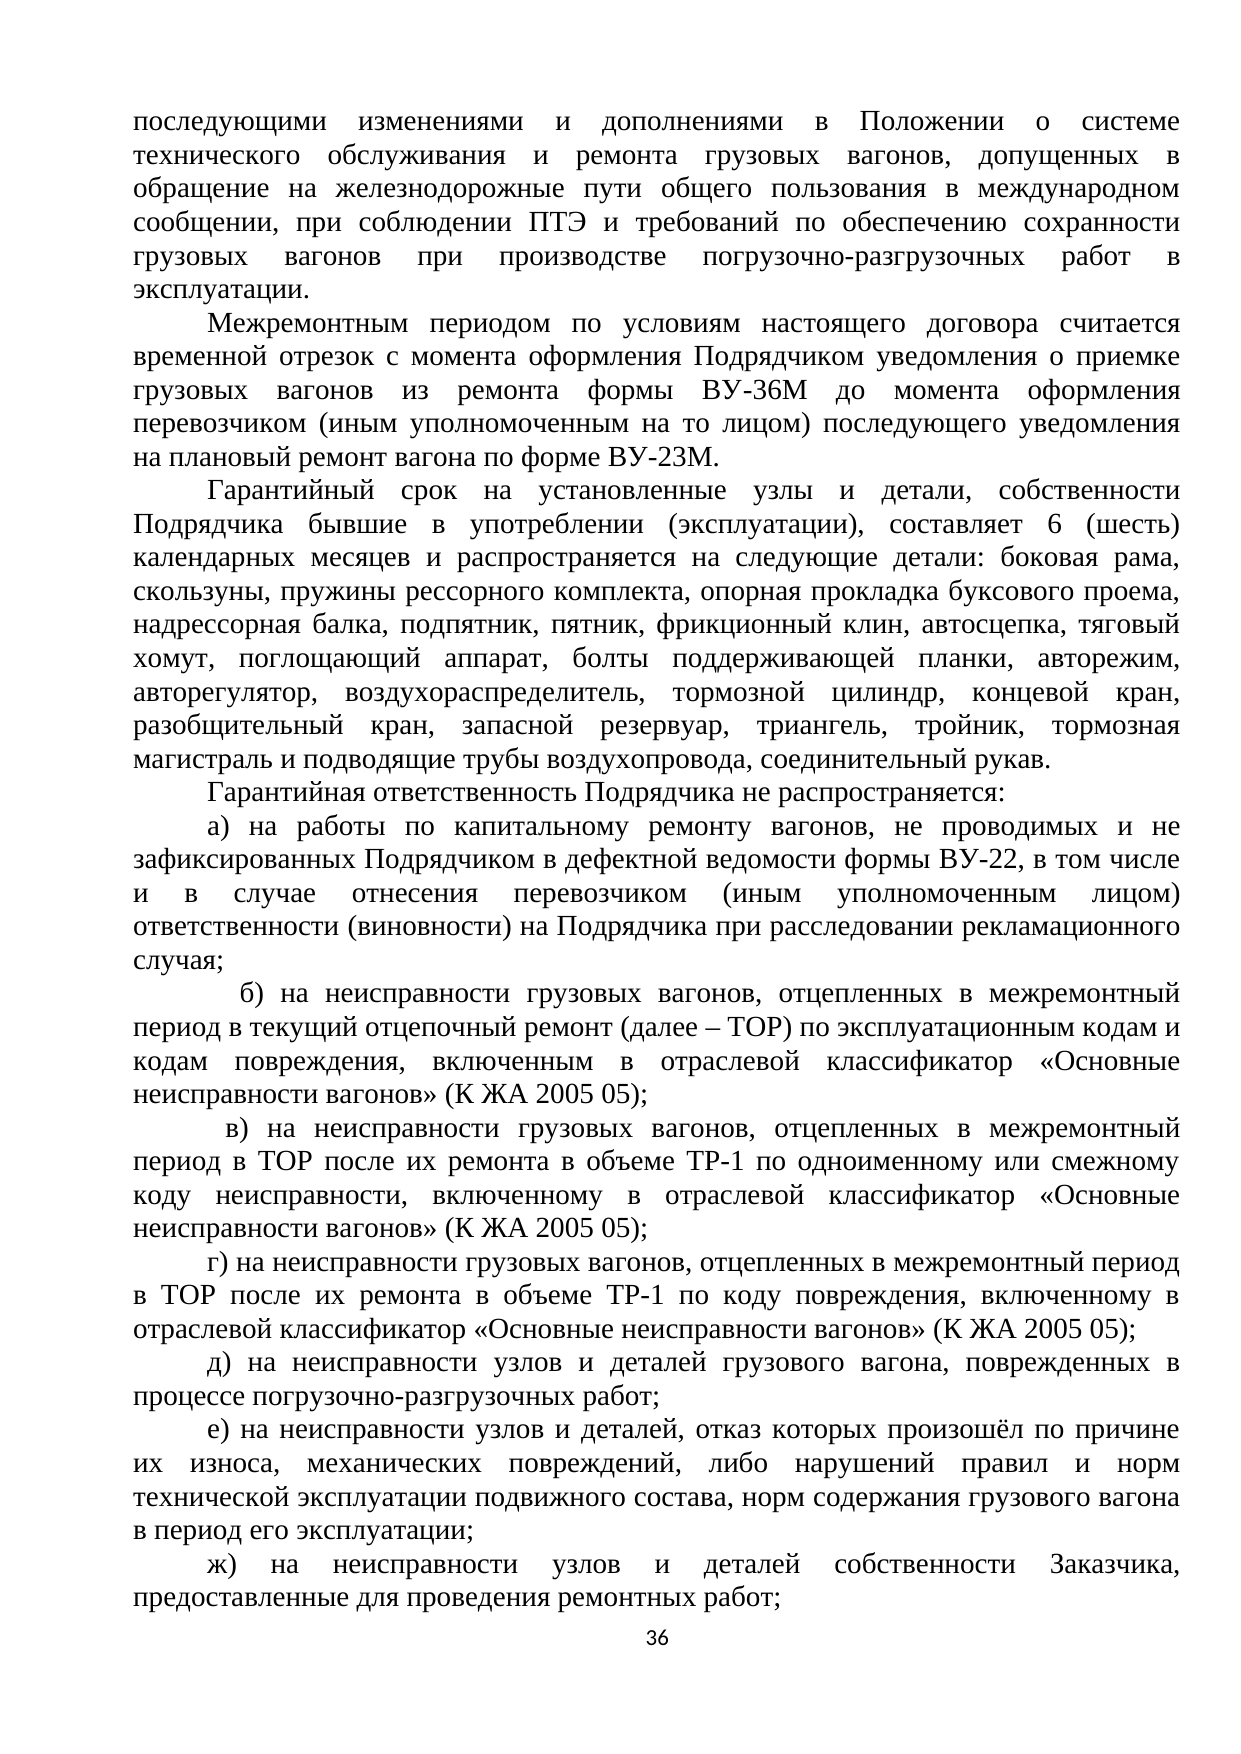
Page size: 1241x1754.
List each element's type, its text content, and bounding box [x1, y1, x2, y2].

text б) на неисправности грузовых вагонов, отцепленных в межремонтный период в текущий отцепочный ремонт (далее – ТОР) по эксплуатационным кодам и кодам повреждения, включенным в отраслевой классификатор «Основные неисправности вагонов» (К ЖА 2005 05); [133, 976, 1181, 1110]
text а) на работы по капитальному ремонту вагонов, не проводимых и не зафиксированных Подрядчиком в дефектной ведомости формы ВУ-22, в том числе и в случае отнесения перевозчиком (иным уполномоченным лицом) ответственности (виновности) на Подрядчика при расследовании рекламационного случая; [133, 808, 1181, 976]
text ж) на неисправности узлов и деталей собственности Заказчика, предоставленные для проведения ремонтных работ; [133, 1546, 1181, 1613]
text Межремонтным периодом по условиям настоящего договора считается временной отрезок с момента оформления Подрядчиком уведомления о приемке грузовых вагонов из ремонта формы ВУ-36М до момента оформления перевозчиком (иным уполномоченным на то лицом) последующего уведомления на плановый ремонт вагона по форме ВУ-23М. [133, 305, 1181, 472]
text в) на неисправности грузовых вагонов, отцепленных в межремонтный период в ТОР после их ремонта в объеме ТР-1 по одноименному или смежному коду неисправности, включенному в отраслевой классификатор «Основные неисправности вагонов» (К ЖА 2005 05); [133, 1110, 1181, 1244]
text е) на неисправности узлов и деталей, отказ которых произошёл по причине их износа, механических повреждений, либо нарушений правил и норм технической эксплуатации подвижного состава, норм содержания грузового вагона в период его эксплуатации; [133, 1412, 1181, 1546]
text д) на неисправности узлов и деталей грузового вагона, поврежденных в процессе погрузочно-разгрузочных работ; [133, 1344, 1181, 1412]
text г) на неисправности грузовых вагонов, отцепленных в межремонтный период в ТОР после их ремонта в объеме ТР-1 по коду повреждения, включенному в отраслевой классификатор «Основные неисправности вагонов» (К ЖА 2005 05); [133, 1244, 1181, 1344]
text Гарантийная ответственность Подрядчика не распространяется: [133, 774, 1181, 808]
text Гарантийный срок на установленные узлы и детали, собственности Подрядчика бывшие в употреблении (эксплуатации), составляет 6 (шесть) календарных месяцев и распространяется на следующие детали: боковая рама, скользуны, пружины рессорного комплекта, опорная прокладка буксового проема, надрессорная балка, подпятник, пятник, фрикционный клин, автосцепка, тяговый хомут, поглощающий аппарат, болты поддерживающей планки, авторежим, авторегулятор, воздухораспределитель, тормозной цилиндр, концевой кран, разобщительный кран, запасной резервуар, триангель, тройник, тормозная магистраль и подводящие трубы воздухопровода, соединительный рукав. [133, 472, 1181, 774]
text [133, 103, 1181, 305]
